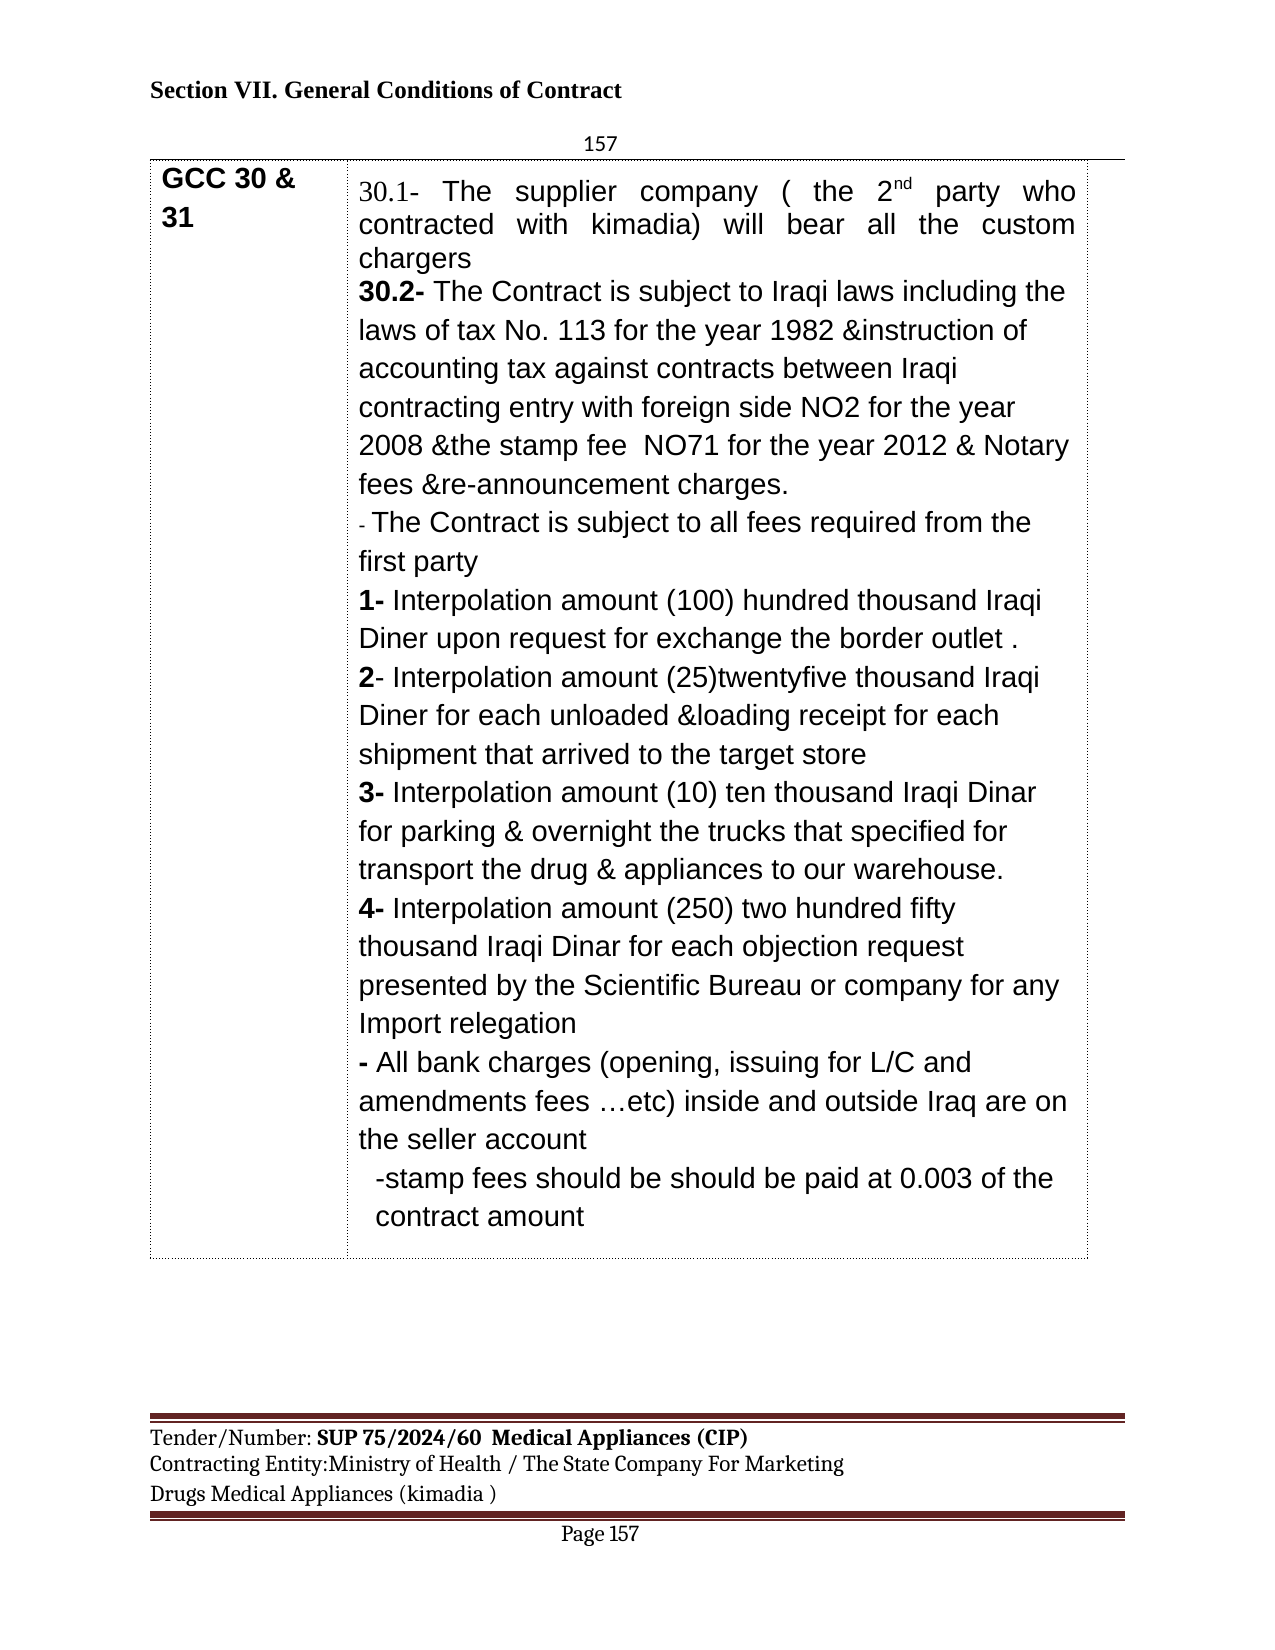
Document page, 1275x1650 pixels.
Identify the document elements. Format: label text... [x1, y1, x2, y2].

table_cell 30.1- The supplier company ( the 2nd party who contracted with kimadia) will bear all the custom chargers 30.2- The Contract is subject to Iraqi laws including the laws of tax No. 113 for the year 1982 &instruction of accounting tax against contracts between Iraqi contracting entry with foreign side NO2 for the year 2008 &the stamp fee NO71 for the year 2012 & Notary fees &re-announcement charges. - The Contract is subject to all fees required from the first party 1- Interpolation amount (100) hundred thousand Iraqi Diner upon request for exchange the border outlet . 2- Interpolation amount (25)twentyfive thousand Iraqi Diner for each unloaded &loading receipt for each shipment that arrived to the target store 3- Interpolation amount (10) ten thousand Iraqi Dinar for parking & overnight the trucks that specified for transport the drug & appliances to our warehouse. 4- Interpolation amount (250) two hundred fifty thousand Iraqi Dinar for each objection request presented by the Scientific Bureau or company for any Import relegation - All bank charges (opening, issuing for L/C and amendments fees …etc) inside and outside Iraq are on the seller account -stamp fees should be should be paid at 0.003 of the contract amount [347, 160, 1088, 1257]
table_cell GCC 30 & 31 [150, 160, 347, 1257]
